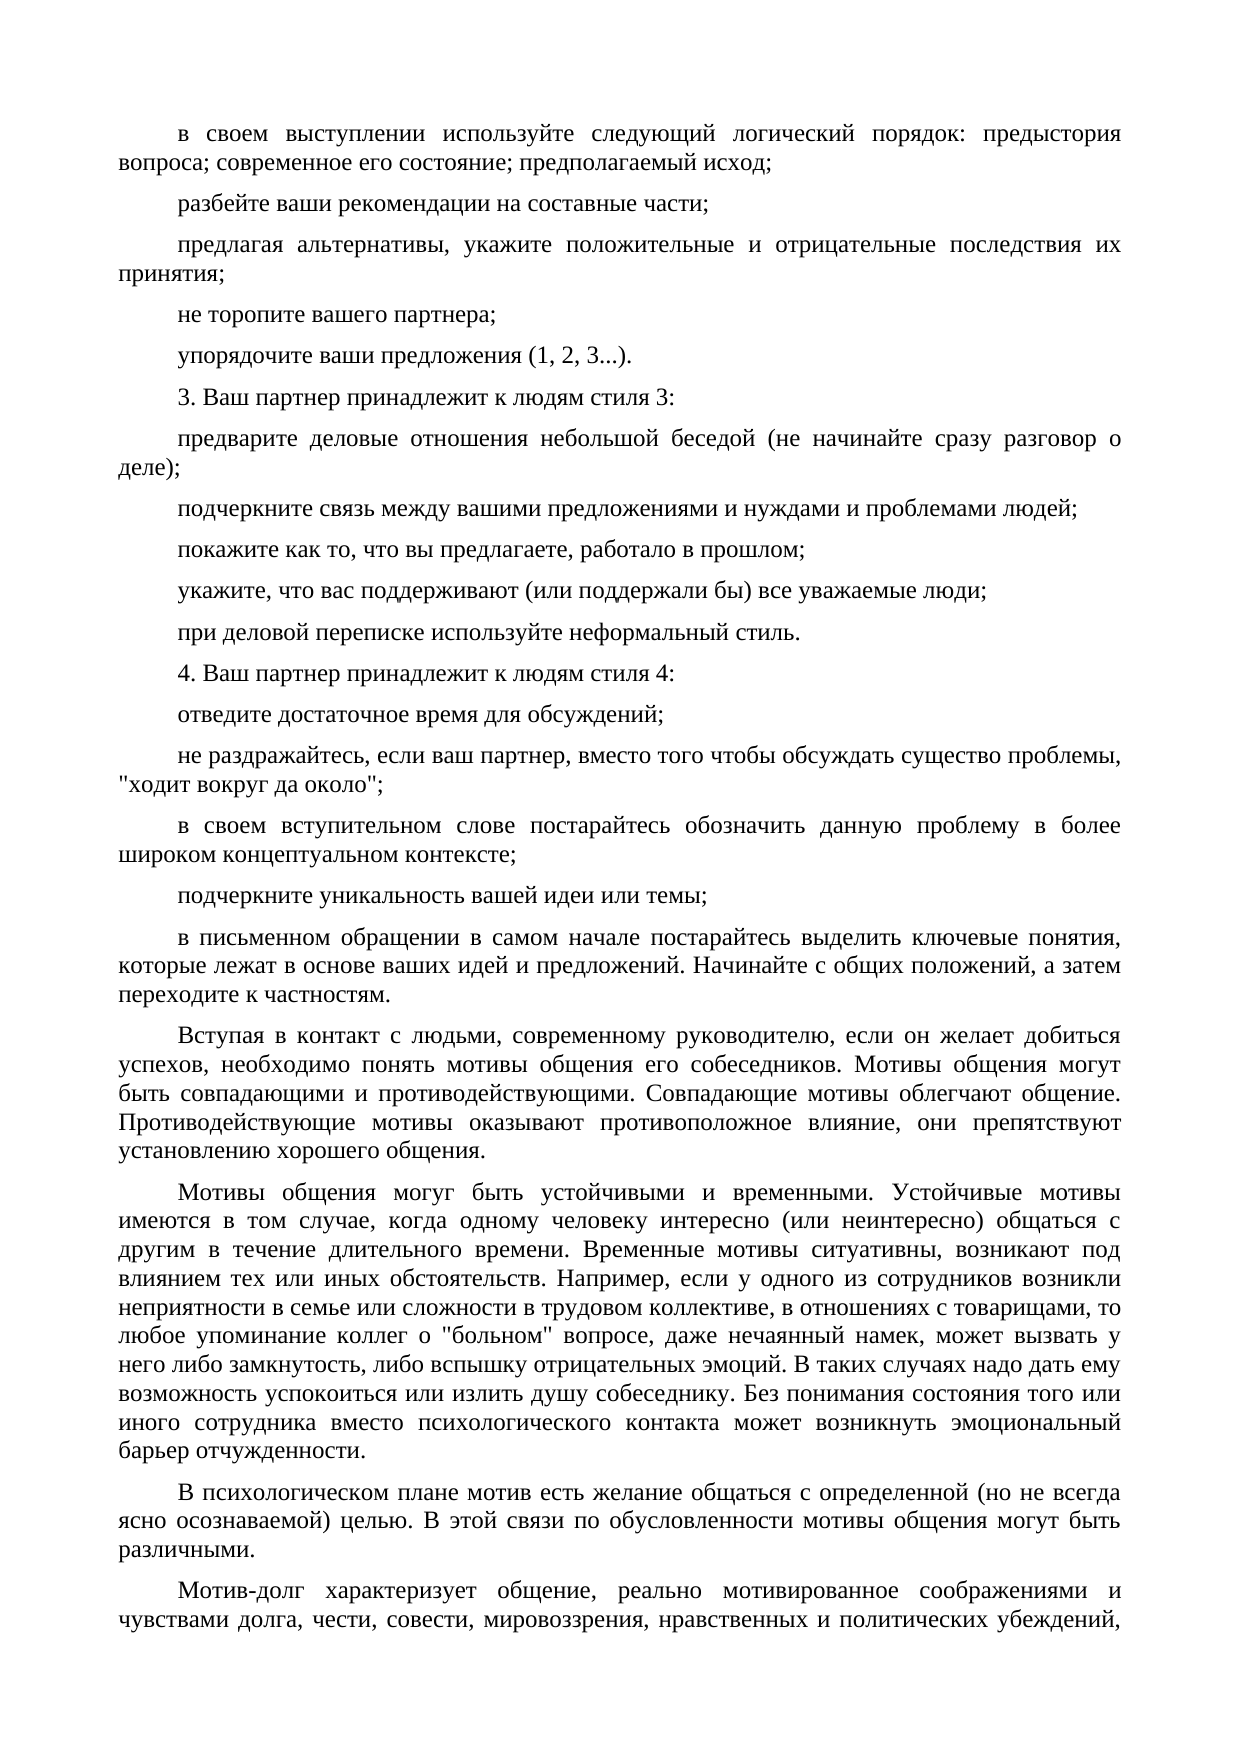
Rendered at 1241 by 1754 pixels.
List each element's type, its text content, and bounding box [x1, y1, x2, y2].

text не раздражайтесь, если ваш партнер, вместо того чтобы обсуждать существо проблемы, "ходит вокруг да около"; [118, 741, 1122, 798]
text покажите как то, что вы предлагаете, работало в прошлом; [118, 534, 1122, 563]
text В психологическом плане мотив есть желание общаться с определенной (но не всегда ясно осознаваемой) целью. В этой связи по обусловленности мотивы общения могут быть различными. [118, 1477, 1122, 1563]
text предлагая альтернативы, укажите положительные и отрицательные последствия их принятия; [118, 229, 1122, 287]
text 3. Ваш партнер принадлежит к людям стиля 3: [118, 382, 1122, 411]
text в своем вступительном слове постарайтесь обозначить данную проблему в более широком концептуальном контексте; [118, 811, 1122, 868]
text укажите, что вас поддерживают (или поддержали бы) все уважаемые люди; [118, 576, 1122, 604]
text отведите достаточное время для обсуждений; [118, 699, 1122, 728]
text подчеркните связь между вашими предложениями и нуждами и проблемами людей; [118, 493, 1122, 522]
text предварите деловые отношения небольшой беседой (не начинайте сразу разговор о деле); [118, 423, 1122, 481]
text упорядочите ваши предложения (1, 2, 3...). [118, 341, 1122, 369]
text не торопите вашего партнера; [118, 299, 1122, 328]
text Вступая в контакт с людьми, современному руководителю, если он желает добиться успехов, необходимо понять мотивы общения его собеседников. Мотивы общения могут быть совпадающими и противодействующими. Совпадающие мотивы облегчают общение. Противодействующие мотивы оказывают противоположное влияние, они препятствуют установлению хорошего общения. [118, 1021, 1122, 1164]
text в своем выступлении используйте следующий логический порядок: предыстория вопроса; современное его состояние; предполагаемый исход; [118, 118, 1122, 176]
text в письменном обращении в самом начале постарайтесь выделить ключевые понятия, которые лежат в основе ваших идей и предложений. Начинайте с общих положений, а затем переходите к частностям. [118, 922, 1122, 1008]
text Мотивы общения могуг быть устойчивыми и временными. Устойчивые мотивы имеются в том случае, когда одному человеку интересно (или неинтересно) общаться с другим в течение длительного времени. Временные мотивы ситуативны, возникают под влиянием тех или иных обстоятельств. Например, если у одного из сотрудников возникли неприятности в семье или сложности в трудовом коллективе, в отношениях с товарищами, то любое упоминание коллег о "больном" вопросе, даже нечаянный намек, может вызвать у него либо замкнутость, либо вспышку отрицательных эмоций. В таких случаях надо дать ему возможность успокоиться или излить душу собеседнику. Без понимания состояния того или иного сотрудника вместо психологического контакта может возникнуть эмоциональный барьер отчужденности. [118, 1177, 1122, 1464]
text разбейте ваши рекомендации на составные части; [118, 188, 1122, 217]
text 4. Ваш партнер принадлежит к людям стиля 4: [118, 658, 1122, 687]
text подчеркните уникальность вашей идеи или темы; [118, 881, 1122, 909]
text при деловой переписке используйте неформальный стиль. [118, 617, 1122, 646]
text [118, 1576, 1122, 1633]
